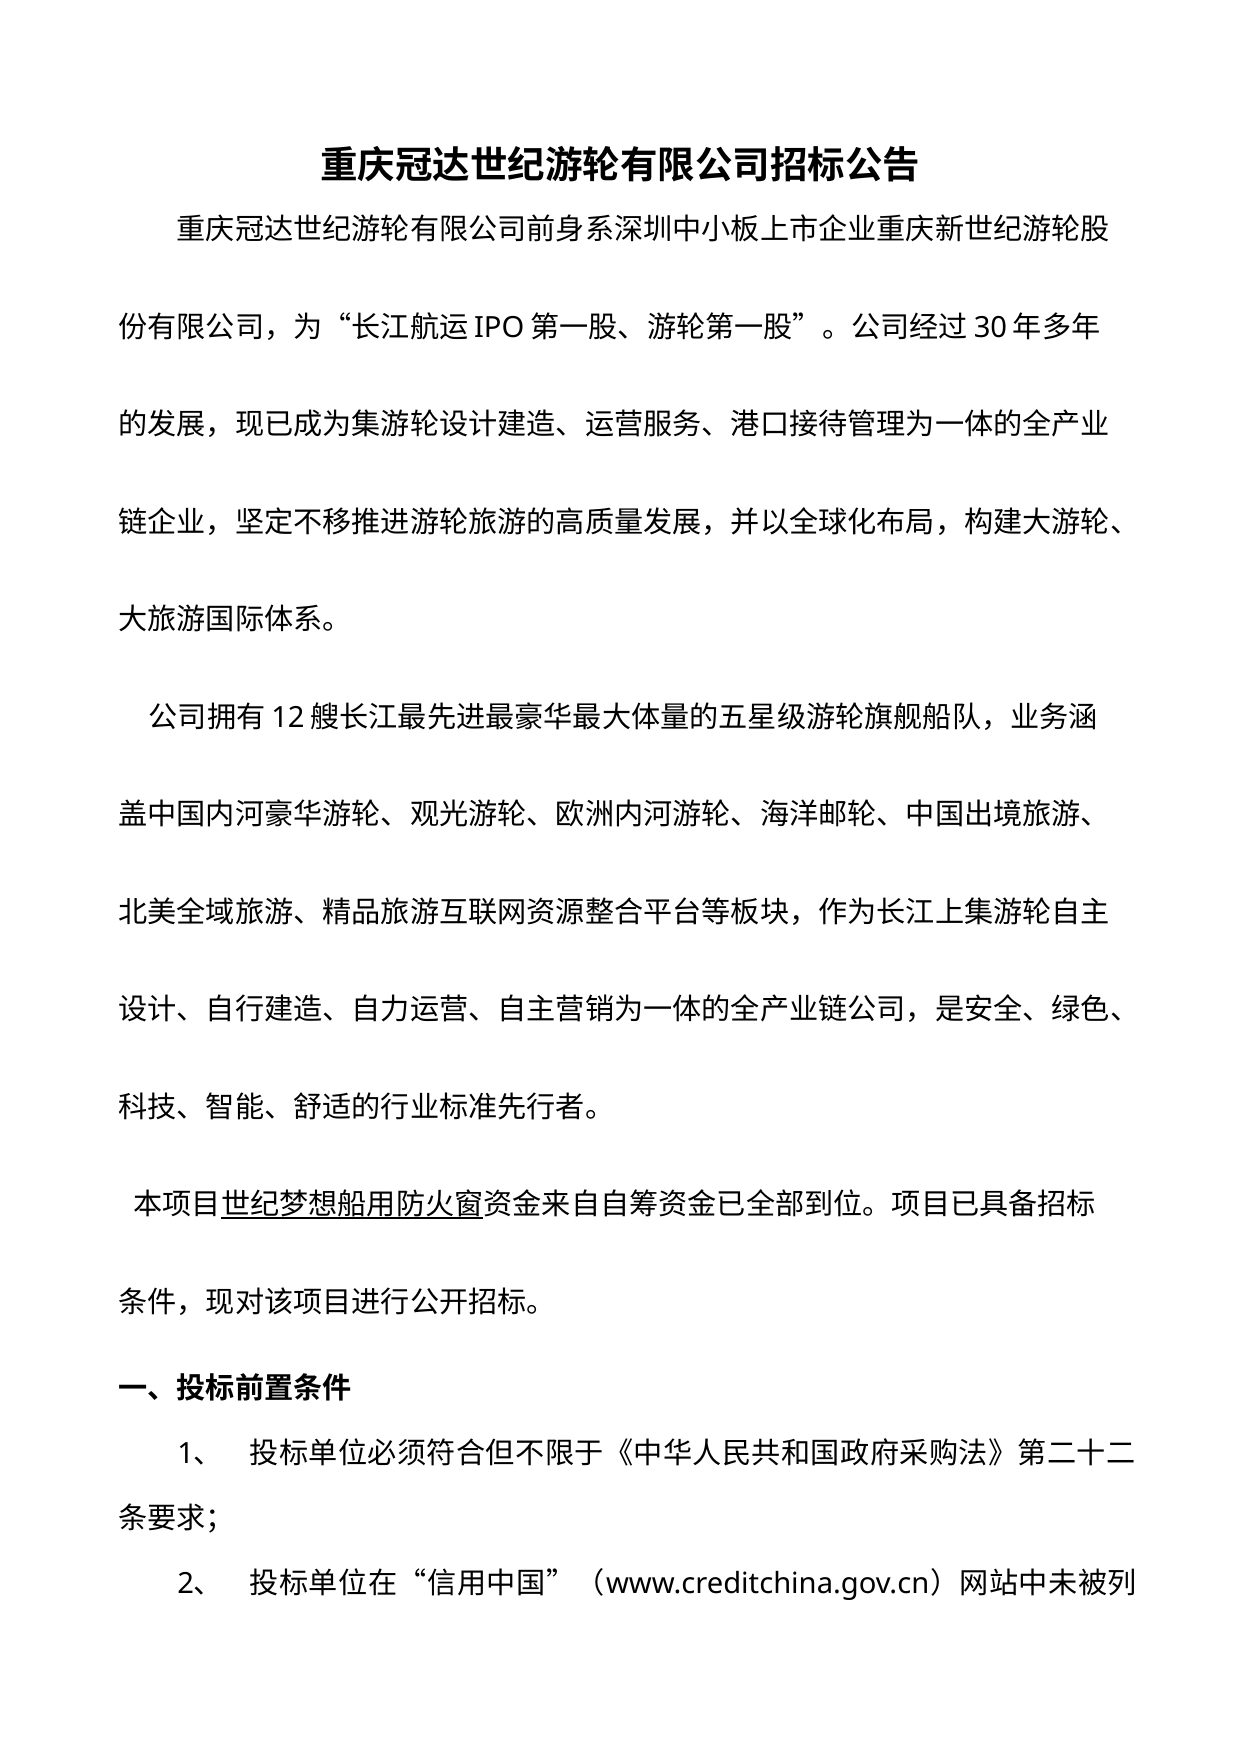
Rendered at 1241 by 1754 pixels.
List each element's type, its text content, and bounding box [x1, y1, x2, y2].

list 投标单位必须符合但不限于《中华人民共和国政府采购法》第二十二条要求； [118, 1418, 1137, 1548]
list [118, 1548, 1137, 1613]
text 重庆冠达世纪游轮有限公司前身系深圳中小板上市企业重庆新世纪游轮股份有限公司，为“长江航运IPO第一股、游轮第一股”。公司经过30年多年的发展，现已成为集游轮设计建造、运营服务、港口接待管理为一体的全产业链企业，坚定不移推进游轮旅游的高质量发展，并以全球化布局，构建大游轮、大旅游国际体系。 公司拥有12艘长江最先进最豪华最大体量的五星级游轮旗舰船队，业务涵盖中国内河豪华游轮、观光游轮、欧洲内河游轮、海洋邮轮、中国出境旅游、北美全域旅游、精品旅游互联网资源整合平台等板块，作为长江上集游轮自主设计、自行建造、自力运营、自主营销为一体的全产业链公司，是安全、绿色、科技、智能、舒适的行业标准先行者。 本项目世纪梦想船用防火窗资金来自自筹资金已全部到位。项目已具备招标条件，现对该项目进行公开招标。 [118, 194, 1122, 1332]
text 一、投标前置条件 [118, 1353, 1122, 1418]
text 重庆冠达世纪游轮有限公司招标公告 [118, 129, 1122, 194]
